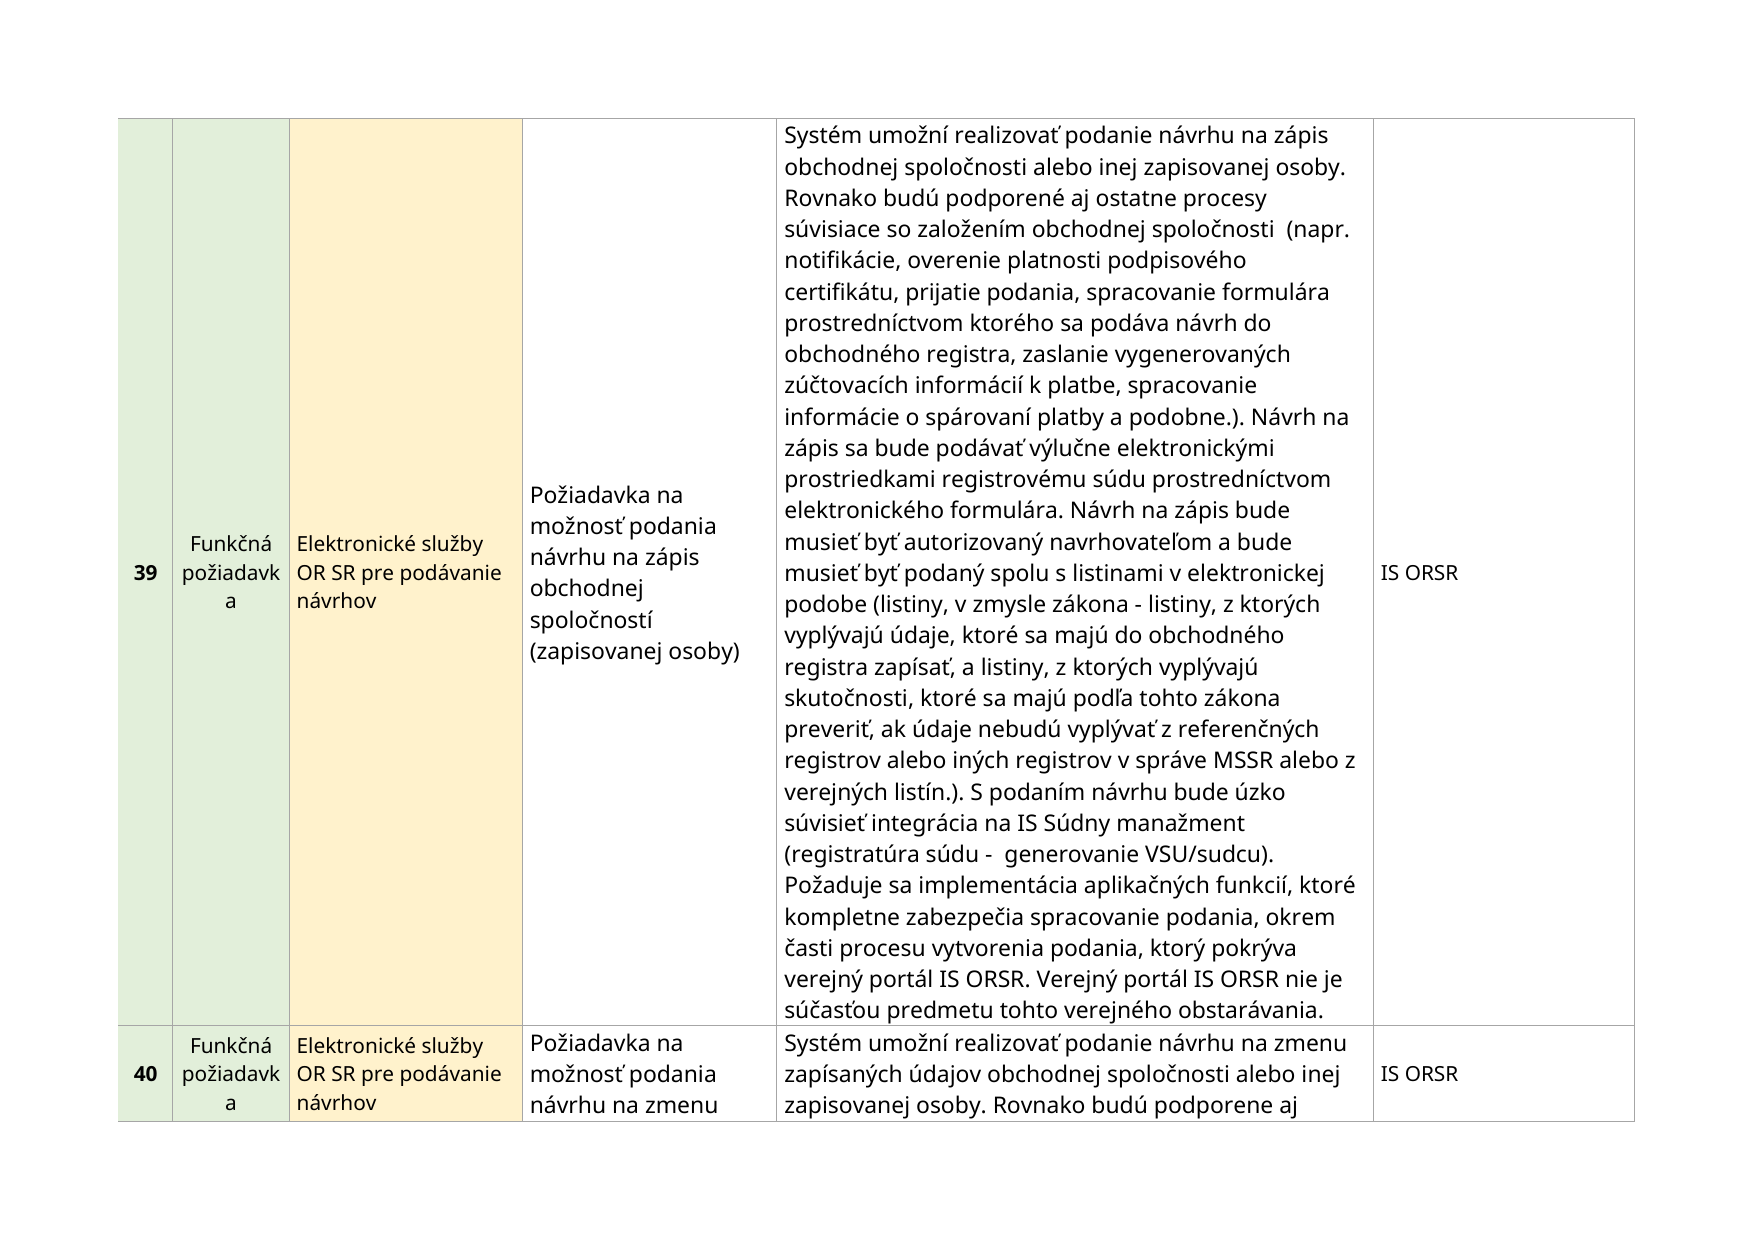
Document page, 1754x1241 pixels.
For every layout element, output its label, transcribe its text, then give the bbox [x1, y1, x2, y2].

table_cell Funkčná požiadavka [173, 119, 289, 1025]
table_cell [290, 119, 522, 1025]
table_cell Funkčná požiadavka [173, 1026, 289, 1121]
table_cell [523, 1026, 776, 1121]
table_cell 39 [118, 119, 172, 1025]
table_cell 40 [118, 1026, 172, 1121]
table_cell Systém umožní realizovať podanie návrhu na zápis obchodnej spoločnosti alebo inej zapisovanej osoby. Rovnako budú podporené aj ostatne procesy súvisiace so založením obchodnej spoločnosti (napr. notifikácie, overenie platnosti podpisového certifikátu, prijatie podania, spracovanie formulára prostredníctvom ktorého sa podáva návrh do obchodného registra, zaslanie vygenerovaných zúčtovacích informácií k platbe, spracovanie informácie o spárovaní platby a podobne.). Návrh na zápis sa bude podávať výlučne elektronickými prostriedkami registrovému súdu prostredníctvom elektronického formulára. Návrh na zápis bude musieť byť autorizovaný navrhovateľom a bude musieť byť podaný spolu s listinami v elektronickej podobe (listiny, v zmysle zákona - listiny, z ktorých vyplývajú údaje, ktoré sa majú do obchodného registra zapísať, a listiny, z ktorých vyplývajú skutočnosti, ktoré sa majú podľa tohto zákona preveriť, ak údaje nebudú vyplývať z referenčných registrov alebo iných registrov v správe MSSR alebo z verejných listín.). S podaním návrhu bude úzko súvisieť integrácia na IS Súdny manažment (registratúra súdu - generovanie VSU/sudcu). Požaduje sa implementácia aplikačných funkcií, ktoré kompletne zabezpečia spracovanie podania, okrem časti procesu vytvorenia podania, ktorý pokrýva verejný portál IS ORSR. Verejný portál IS ORSR nie je súčasťou predmetu tohto verejného obstarávania. [777, 119, 1373, 1025]
table_cell IS ORSR [1374, 1026, 1634, 1121]
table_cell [777, 1026, 1373, 1121]
table_cell Požiadavka na možnosť podania návrhu na zápis obchodnej spoločností (zapisovanej osoby) [523, 119, 776, 1025]
table_cell IS ORSR [1374, 119, 1634, 1025]
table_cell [290, 1026, 522, 1121]
